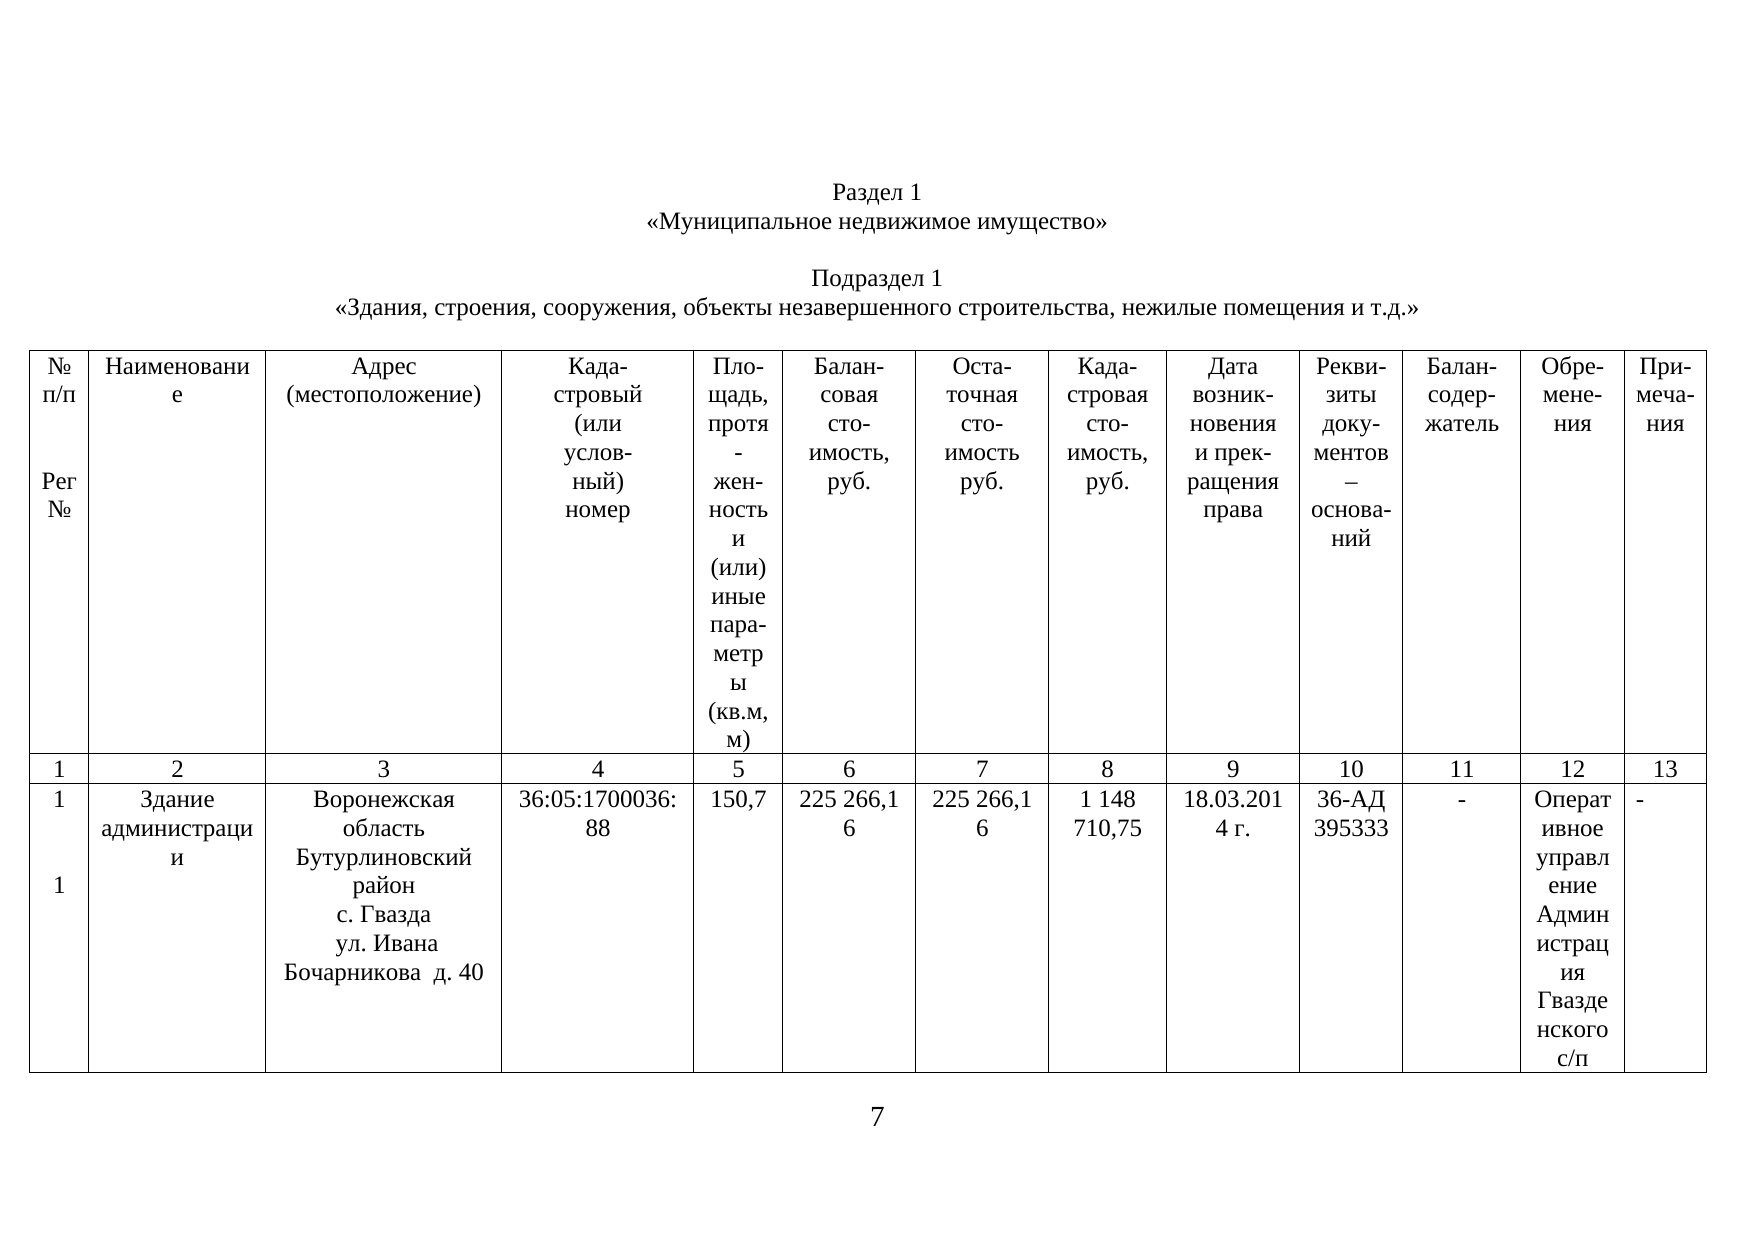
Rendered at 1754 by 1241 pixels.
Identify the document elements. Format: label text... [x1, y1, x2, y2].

table_header Наименование [89, 351, 265, 753]
table_cell 1 148 710,75 [1049, 784, 1166, 1072]
table_header Оста- точная сто- имость руб. [916, 351, 1048, 753]
table_cell 18.03.2014 г. [1167, 784, 1299, 1072]
table_header Адрес (местоположение) [266, 351, 501, 753]
table_cell - [1403, 784, 1520, 1072]
text «Муниципальное недвижимое имущество» [118, 206, 1636, 235]
table_cell - [1625, 784, 1706, 1072]
table_cell 7 [916, 754, 1048, 783]
table_cell 11 [1403, 754, 1520, 783]
table_header № п/п Рег № [30, 351, 88, 753]
text «Здания, строения, сооружения, объекты незавершенного строительства, нежилые помещения и т.д.» [118, 292, 1636, 321]
table_cell Оперативное управление Администрация Гвазденского с/п [1521, 784, 1624, 1072]
table_header Балан- содер- жатель [1403, 351, 1520, 753]
table_header Када- стровый (или услов- ный) номер [502, 351, 693, 753]
table_cell 225 266,16 [783, 784, 915, 1072]
table_cell 3 [266, 754, 501, 783]
table_cell 225 266,16 [916, 784, 1048, 1072]
table_cell 2 [89, 754, 265, 783]
table_header При- меча- ния [1625, 351, 1706, 753]
table_cell Здание администрации [89, 784, 265, 1072]
table_cell 1 1 [30, 784, 88, 1072]
table_cell 10 [1300, 754, 1402, 783]
table_cell 6 [783, 754, 915, 783]
table_cell 9 [1167, 754, 1299, 783]
table_cell Воронежская область Бутурлиновский район с. Гвазда ул. Ивана Бочарникова д. 40 [266, 784, 501, 1072]
table_cell 8 [1049, 754, 1166, 783]
table_header Балан- совая сто- имость, руб. [783, 351, 915, 753]
table_cell 36-АД 395333 [1300, 784, 1402, 1072]
table_cell 1 [30, 754, 88, 783]
table_header Када- стровая сто- имость, руб. [1049, 351, 1166, 753]
text Подраздел 1 [118, 263, 1636, 292]
table_header Рекви- зиты доку- ментов – основа- ний [1300, 351, 1402, 753]
text Раздел 1 [118, 177, 1636, 206]
table_header Дата возник- новения и прек- ращения права [1167, 351, 1299, 753]
table_header Пло- щадь, протя- жен- ность и (или) иные пара- метры (кв.м, м) [694, 351, 782, 753]
table_cell 4 [502, 754, 693, 783]
table_cell 12 [1521, 754, 1624, 783]
table_cell 5 [694, 754, 782, 783]
table_cell 36:05:1700036:88 [502, 784, 693, 1072]
table_cell 150,7 [694, 784, 782, 1072]
table_header Обре- мене- ния [1521, 351, 1624, 753]
table_cell 13 [1625, 754, 1706, 783]
